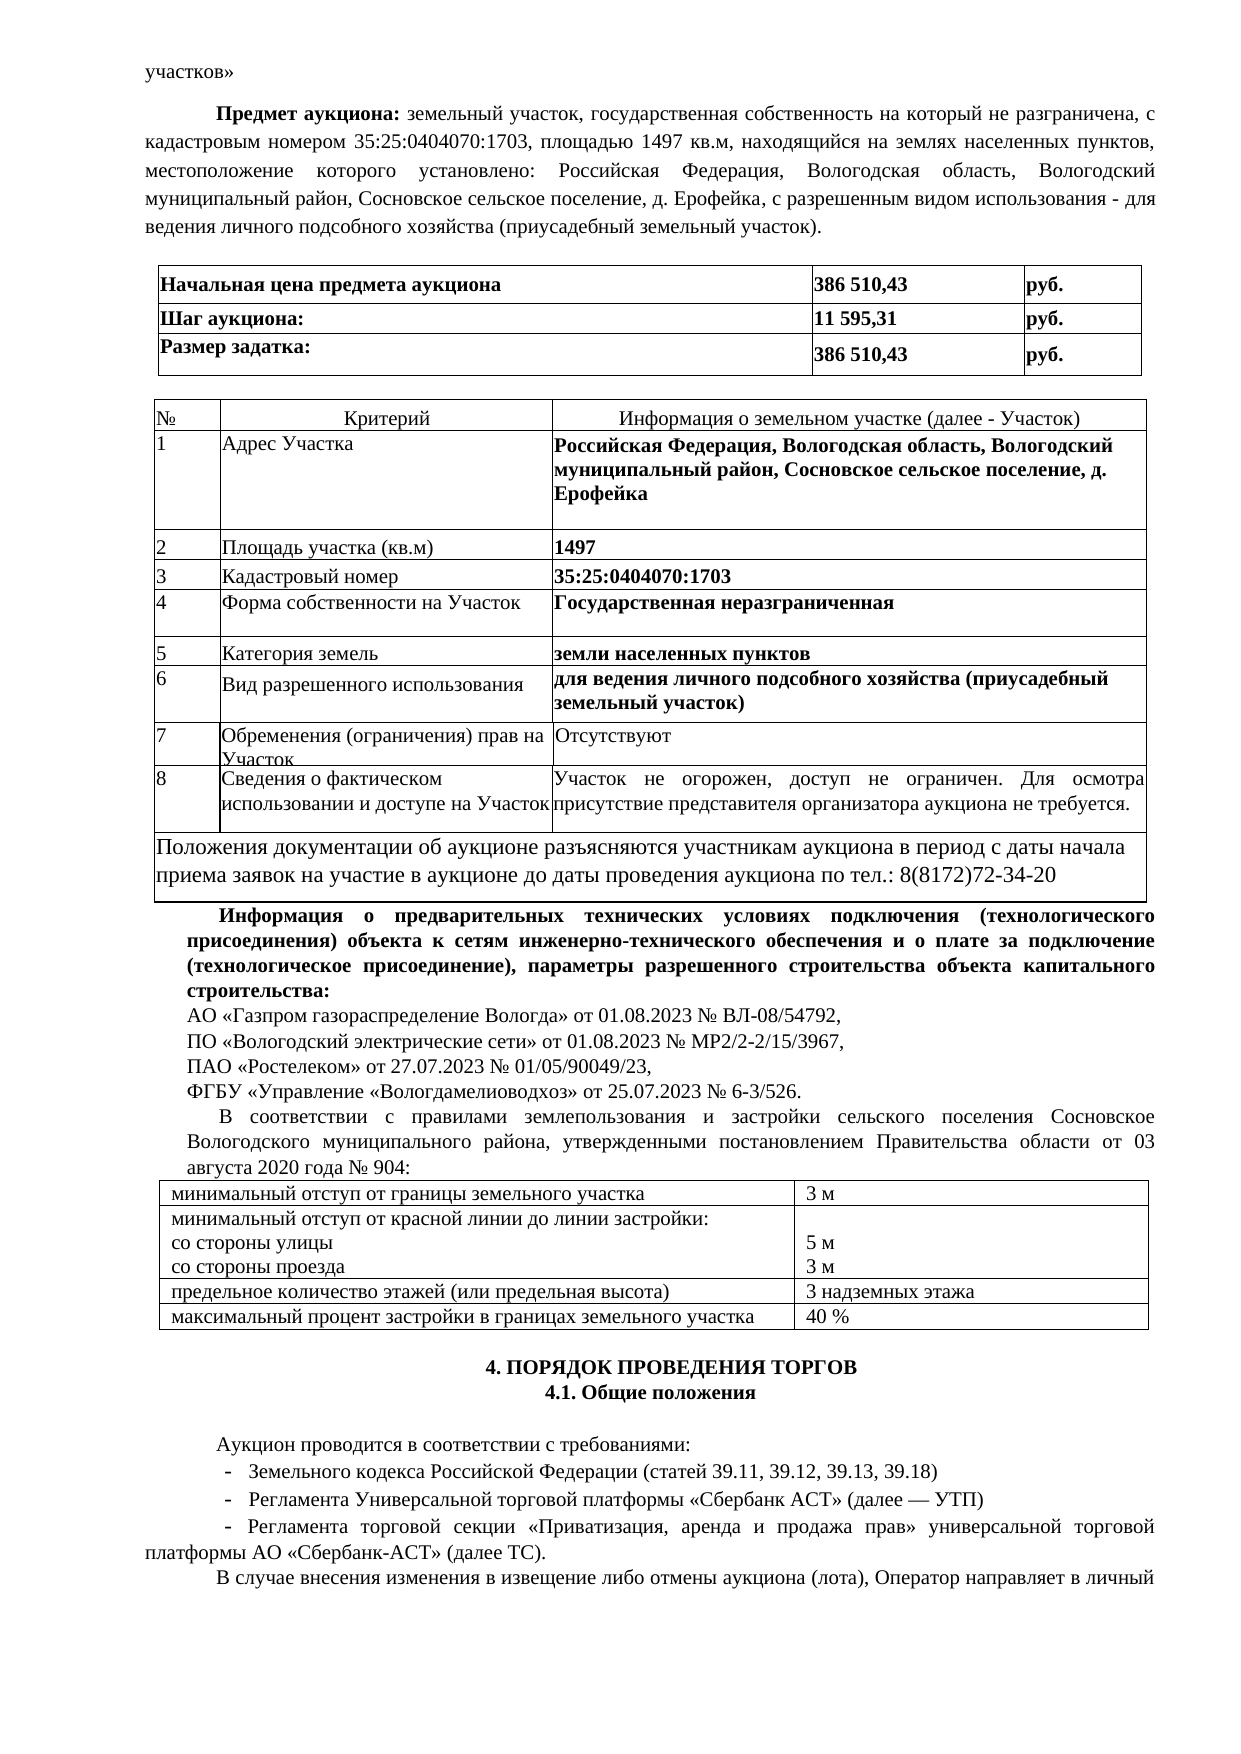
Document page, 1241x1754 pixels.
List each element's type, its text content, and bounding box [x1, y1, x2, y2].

table_cell 8 [155, 766, 219, 832]
table_cell Положения документации об аукционе разъясняются участникам аукциона в период с даты начала приема заявок на участие в аукционе до даты проведения аукциона по тел.: 8(8172)72-34-20 [155, 833, 1146, 901]
table_cell 4 [155, 590, 220, 636]
table_cell 3 [155, 560, 220, 588]
table_header 386 510,43 [813, 266, 1024, 303]
table_cell Размер задатка: [159, 334, 812, 375]
table_cell Адрес Участка [221, 431, 552, 529]
table_header 3 м [795, 1181, 1148, 1205]
table_cell предельное количество этажей (или предельная высота) [160, 1279, 794, 1303]
table_cell 6 [155, 666, 220, 722]
list Регламента Универсальной торговой платформы «Сбербанк АСТ» (далее — УТП) [145, 1485, 1156, 1511]
table_cell Сведения о фактическом использовании и доступе на Участок [221, 766, 552, 832]
table_cell Форма собственности на Участок [221, 590, 552, 636]
table_cell 35:25:0404070:1703 [553, 560, 1146, 588]
table_cell для ведения личного подсобного хозяйства (приусадебный земельный участок) [553, 666, 1146, 722]
table_cell 5 м 3 м [795, 1206, 1148, 1278]
table_cell Категория земель [221, 637, 552, 665]
table_cell 11 595,31 [813, 304, 1024, 333]
table_cell 1497 [553, 530, 1146, 559]
table_cell 7 [155, 723, 219, 765]
table_cell 40 % [795, 1304, 1148, 1328]
table_cell Кадастровый номер [221, 560, 552, 588]
text В соответствии с правилами землепользования и застройки сельского поселения Сосновское Вологодского муниципального района, утвержденными постановлением Правительства области от 03 августа 2020 года № 904: [187, 1104, 1156, 1179]
table_cell Вид разрешенного использования [221, 666, 552, 722]
table_cell Отсутствуют [554, 723, 1146, 765]
table_cell 3 надземных этажа [795, 1279, 1148, 1303]
table_cell 386 510,43 [813, 334, 1024, 375]
list Земельного кодекса Российской Федерации (статей 39.11, 39.12, 39.13, 39.18) [145, 1457, 1156, 1484]
table_cell Площадь участка (кв.м) [221, 530, 552, 559]
text Предмет аукциона: земельный участок, государственная собственность на который не разграничена, с кадастровым номером 35:25:0404070:1703, площадью 1497 кв.м, находящийся на землях населенных пунктов, местоположение которого установлено: Российская Федерация, Вологодская область, Вологодский муниципальный район, Сосновское сельское поселение, д. Ерофейка, с разрешенным видом использования - для ведения личного подсобного хозяйства (приусадебный земельный участок). [145, 101, 1156, 238]
text Информация о предварительных технических условиях подключения (технологического присоединения) объекта к сетям инженерно-технического обеспечения и о плате за подключение (технологическое присоединение), параметры разрешенного строительства объекта капитального строительства: [187, 903, 1156, 1002]
text Аукцион проводится в соответствии с требованиями: [145, 1432, 1156, 1456]
table_header № [155, 400, 220, 430]
table_cell 5 [155, 637, 220, 665]
table_header Начальная цена предмета аукциона [159, 266, 812, 303]
text 4. ПОРЯДОК ПРОВЕДЕНИЯ ТОРГОВ [187, 1355, 1156, 1379]
table_cell руб. [1025, 304, 1141, 333]
text 4.1. Общие положения [145, 1380, 1156, 1404]
text ФГБУ «Управление «Вологдамелиоводхоз» от 25.07.2023 № 6-3/526. [187, 1079, 1156, 1103]
table_cell руб. [1025, 334, 1141, 375]
table_cell Шаг аукциона: [159, 304, 812, 333]
table_cell Участок не огорожен, доступ не ограничен. Для осмотра присутствие представителя организатора аукциона не требуется. [553, 766, 1146, 832]
text АО «Газпром газораспределение Вологда» от 01.08.2023 № ВЛ-08/54792, [187, 1003, 1156, 1027]
table_header минимальный отступ от границы земельного участка [160, 1181, 794, 1205]
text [145, 59, 1156, 83]
text ПАО «Ростелеком» от 27.07.2023 № 01/05/90049/23, [187, 1054, 1156, 1078]
table_cell 2 [155, 530, 220, 559]
text ПО «Вологодский электрические сети» от 01.08.2023 № МР2/2-2/15/3967, [187, 1029, 1156, 1053]
table_header руб. [1025, 266, 1141, 303]
table_cell земли населенных пунктов [553, 637, 1146, 665]
list Регламента торговой секции «Приватизация, аренда и продажа прав» универсальной торговой платформы АО «Сбербанк-АСТ» (далее ТС). [145, 1513, 1156, 1564]
table_cell Обременения (ограничения) прав на Участок [221, 723, 553, 765]
table_cell 1 [155, 431, 220, 529]
table_header Критерий [221, 400, 552, 430]
table_cell минимальный отступ от красной линии до линии застройки: со стороны улицы со стороны проезда [160, 1206, 794, 1278]
table_cell Российская Федерация, Вологодская область, Вологодский муниципальный район, Сосновское сельское поселение, д. Ерофейка [553, 431, 1146, 529]
table_cell Государственная неразграниченная [553, 590, 1146, 636]
table_cell максимальный процент застройки в границах земельного участка [160, 1304, 794, 1328]
table_header Информация о земельном участке (далее - Участок) [553, 400, 1146, 430]
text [145, 1565, 1156, 1589]
